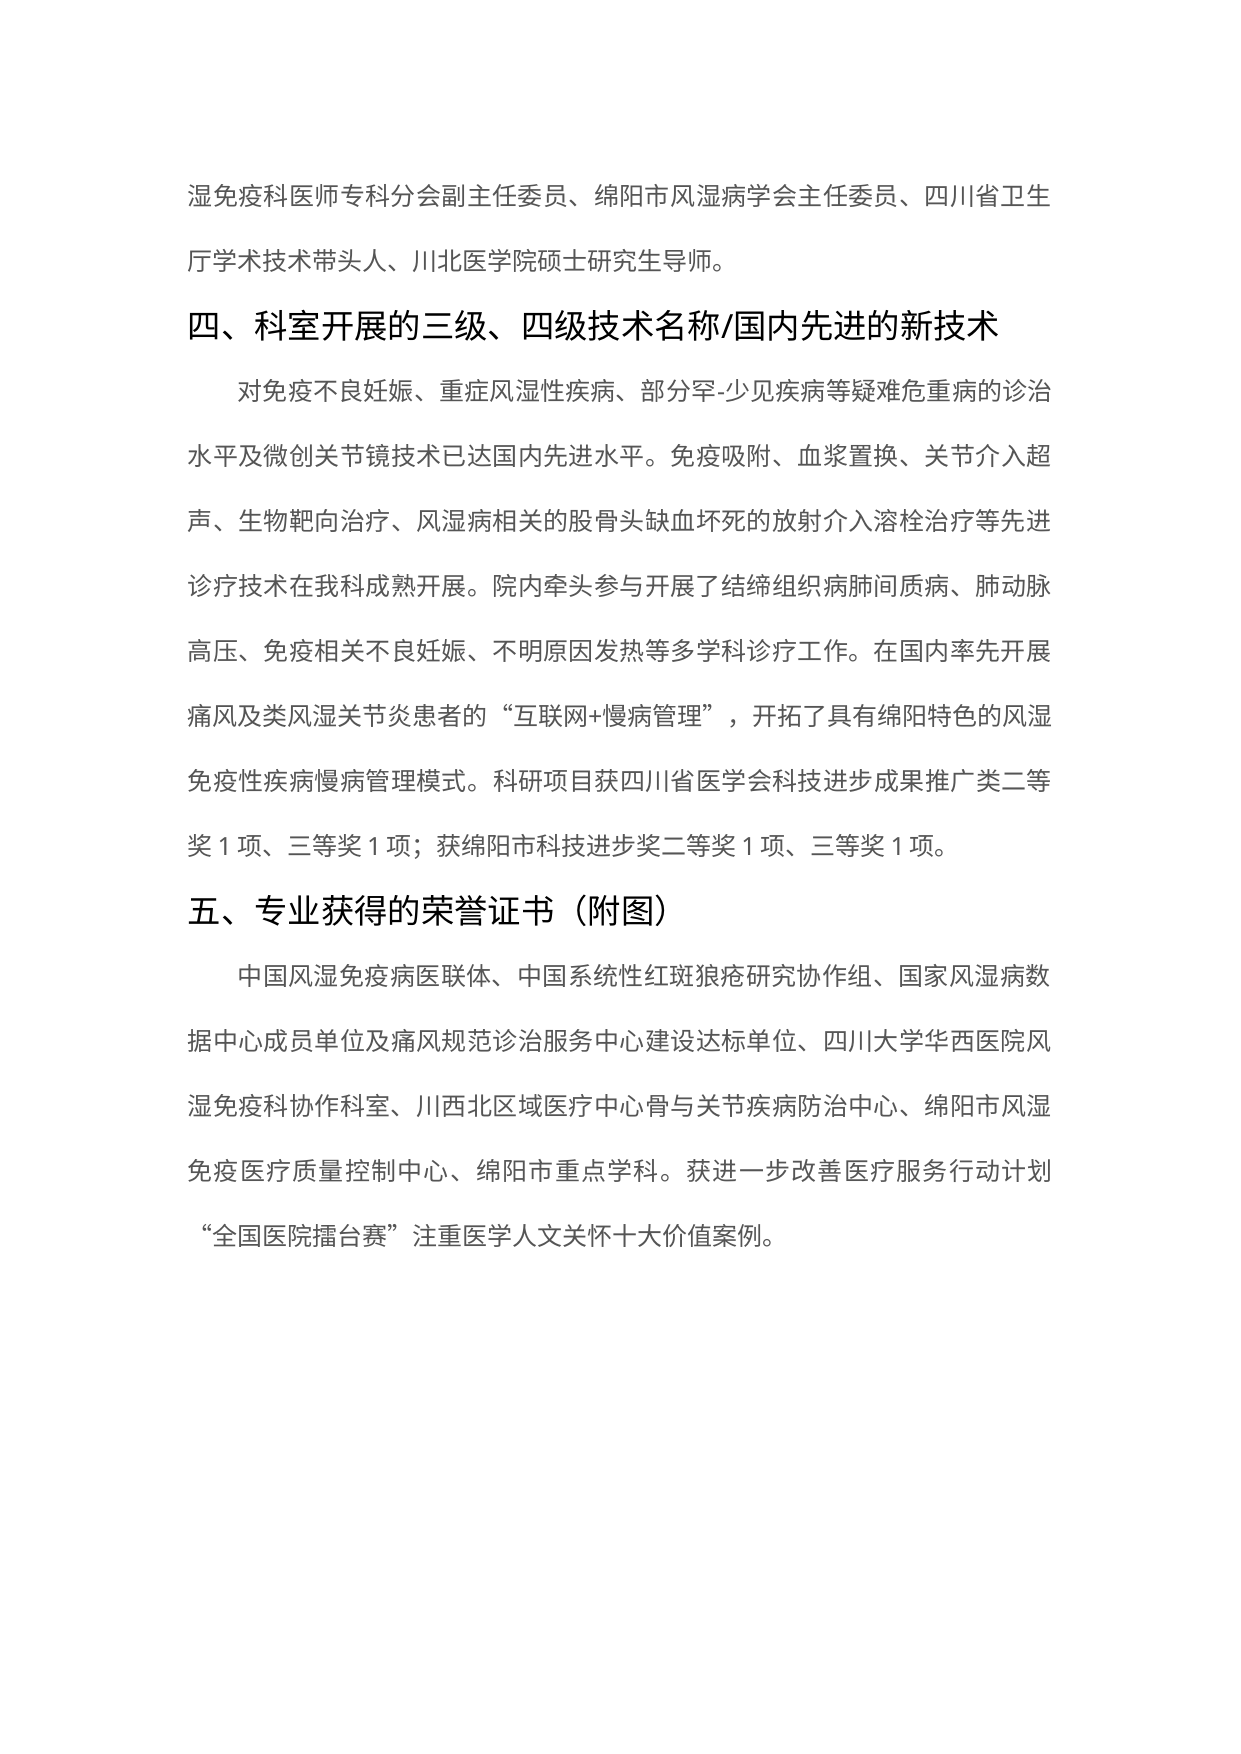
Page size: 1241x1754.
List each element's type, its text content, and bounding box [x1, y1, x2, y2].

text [187, 162, 1053, 292]
list 对免疫不良妊娠、重症风湿性疾病、部分罕-少见疾病等疑难危重病的诊治水平及微创关节镜技术已达国内先进水平。免疫吸附、血浆置换、关节介入超声、生物靶向治疗、风湿病相关的股骨头缺血坏死的放射介入溶栓治疗等先进诊疗技术在我科成熟开展。院内牵头参与开展了结缔组织病肺间质病、肺动脉高压、免疫相关不良妊娠、不明原因发热等多学科诊疗工作。在国内率先开展痛风及类风湿关节炎患者的“互联网+慢病管理”，开拓了具有绵阳特色的风湿免疫性疾病慢病管理模式。科研项目获四川省医学会科技进步成果推广类二等奖1项、三等奖1项；获绵阳市科技进步奖二等奖1项、三等奖1项。 [187, 357, 1053, 877]
list 四、科室开展的三级、四级技术名称/国内先进的新技术 [187, 292, 1053, 357]
text 中国风湿免疫病医联体、中国系统性红斑狼疮研究协作组、国家风湿病数据中心成员单位及痛风规范诊治服务中心建设达标单位、四川大学华西医院风湿免疫科协作科室、川西北区域医疗中心骨与关节疾病防治中心、绵阳市风湿免疫医疗质量控制中心、绵阳市重点学科。获进一步改善医疗服务行动计划“全国医院擂台赛”注重医学人文关怀十大价值案例。 [187, 942, 1053, 1267]
list 五、专业获得的荣誉证书（附图） [187, 877, 1053, 942]
